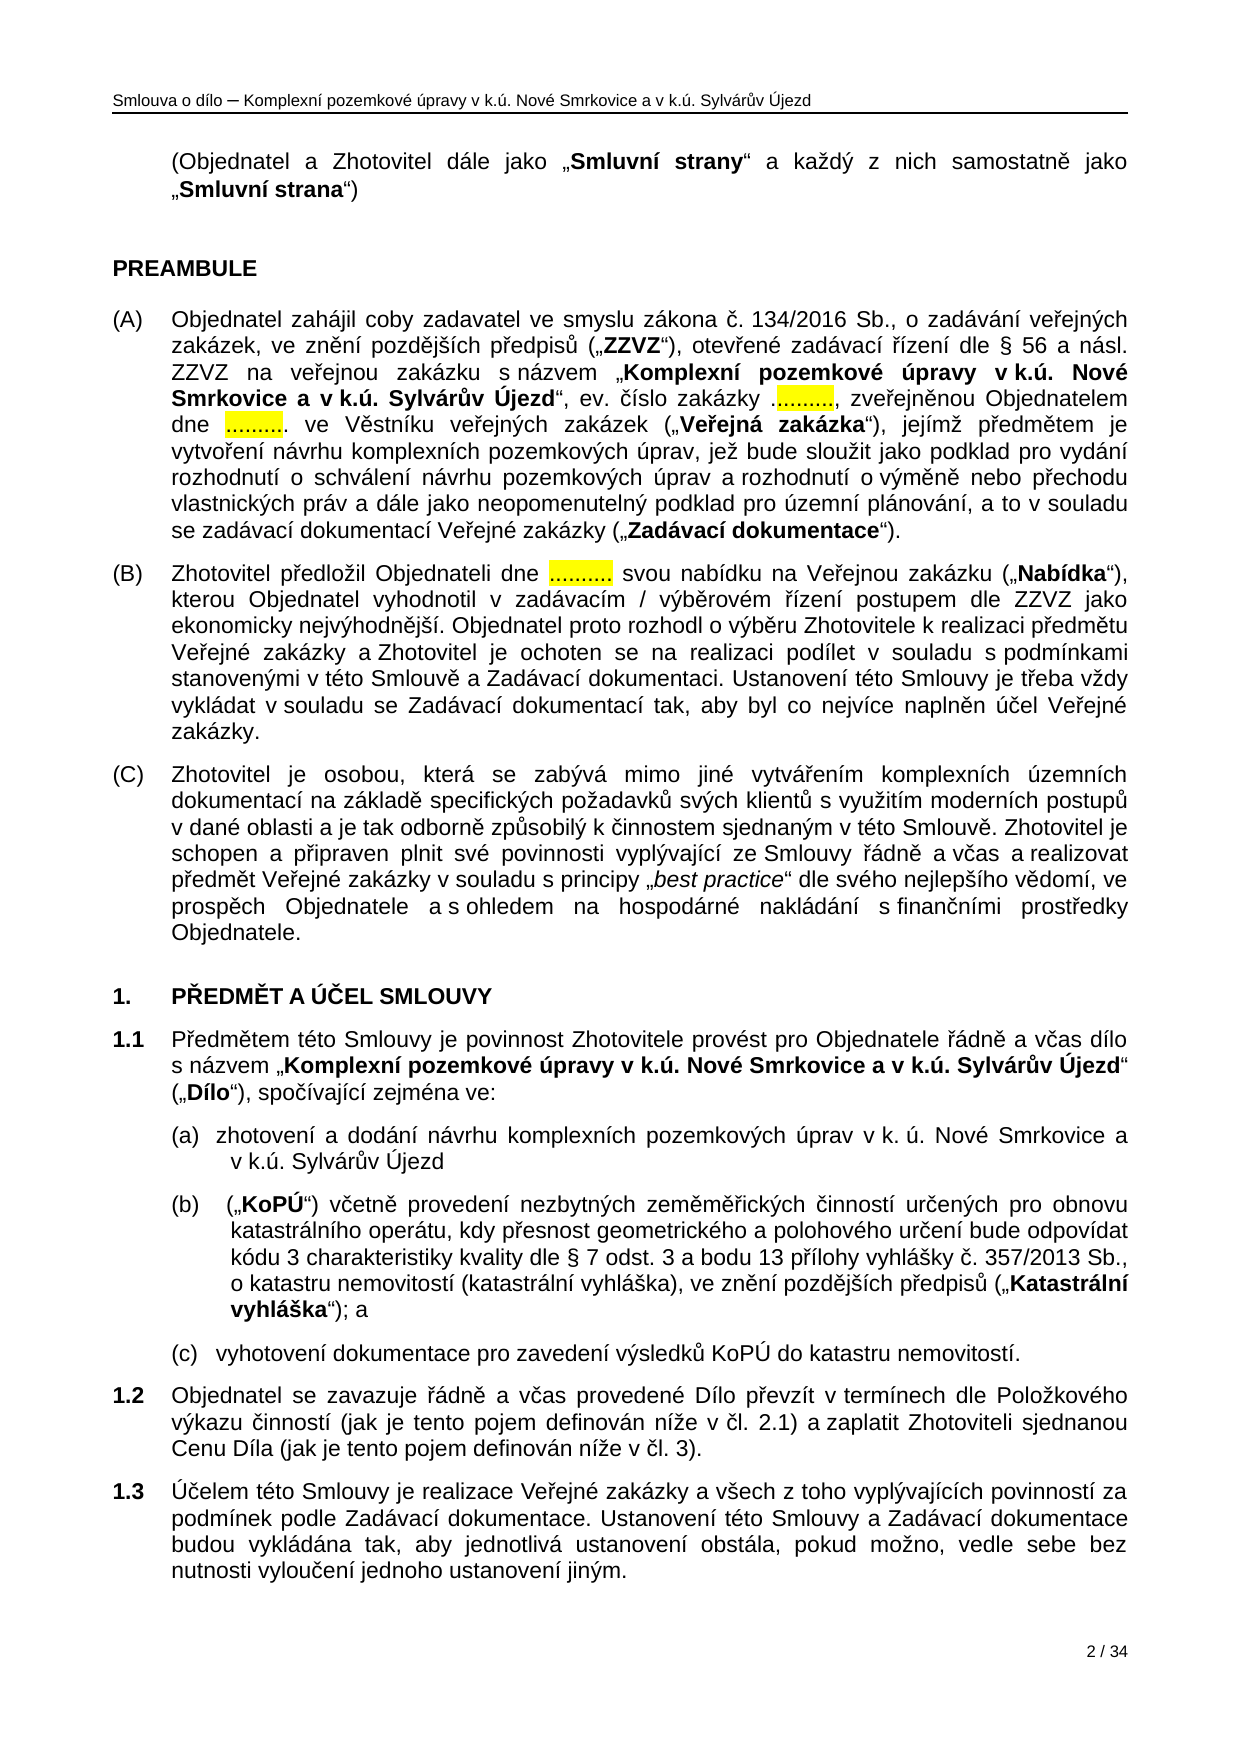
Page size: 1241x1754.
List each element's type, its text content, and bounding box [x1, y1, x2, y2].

text zhotovení a dodání návrhu komplexních pozemkových úprav v k. ú. Nové Smrkovice a v k.ú. Sylvárův Újezd [171, 1122, 1128, 1174]
text („KoPÚ“) včetně provedení nezbytných zeměměřických činností určených pro obnovu katastrálního operátu, kdy přesnost geometrického a polohového určení bude odpovídat kódu 3 charakteristiky kvality dle § 7 odst. 3 a bodu 13 přílohy vyhlášky č. 357/2013 Sb., o katastru nemovitostí (katastrální vyhláška), ve znění pozdějších předpisů („Katastrální vyhláška“); a [171, 1191, 1128, 1323]
text vyhotovení dokumentace pro zavedení výsledků KoPÚ do katastru nemovitostí. [171, 1339, 1128, 1366]
text Zhotovitel je osobou, která se zabývá mimo jiné vytvářením komplexních územních dokumentací na základě specifických požadavků svých klientů s využitím moderních postupů v dané oblasti a je tak odborně způsobilý k činnostem sjednaným v této Smlouvě. Zhotovitel je schopen a připraven plnit své povinnosti vyplývající ze Smlouvy řádně a včas a realizovat předmět Veřejné zakázky v souladu s principy „best practice“ dle svého nejlepšího vědomí, ve prospěch Objednatele a s ohledem na hospodárné nakládání s finančními prostředky Objednatele. [112, 761, 1128, 945]
text (Objednatel a Zhotovitel dále jako „Smluvní strany“ a každý z nich samostatně jako „Smluvní strana“) [171, 148, 1128, 202]
text Objednatel se zavazuje řádně a včas provedené Dílo převzít v termínech dle Položkového výkazu činností (jak je tento pojem definován níže v čl. 2.1) a zaplatit Zhotoviteli sjednanou Cenu Díla (jak je tento pojem definován níže v čl. 3). [112, 1382, 1128, 1462]
text Předmětem této Smlouvy je povinnost Zhotovitele provést pro Objednatele řádně a včas dílo s názvem „Komplexní pozemkové úpravy v k.ú. Nové Smrkovice a v k.ú. Sylvárův Újezd“ („Dílo“), spočívající zejména ve: [112, 1026, 1128, 1105]
text Účelem této Smlouvy je realizace Veřejné zakázky a všech z toho vyplývajících povinností za podmínek podle Zadávací dokumentace. Ustanovení této Smlouvy a Zadávací dokumentace budou vykládána tak, aby jednotlivá ustanovení obstála, pokud možno, vedle sebe bez nutnosti vyloučení jednoho ustanovení jiným. [112, 1478, 1128, 1584]
subtitle Preambule [112, 254, 1128, 281]
text Předmět a účel smlouvy [112, 983, 1128, 1009]
text Zhotovitel předložil Objednateli dne .......... svou nabídku na Veřejnou zakázku („Nabídka“), kterou Objednatel vyhodnotil v zadávacím / výběrovém řízení postupem dle ZZVZ jako ekonomicky nejvýhodnější. Objednatel proto rozhodl o výběru Zhotovitele k realizaci předmětu Veřejné zakázky a Zhotovitel je ochoten se na realizaci podílet v souladu s podmínkami stanovenými v této Smlouvě a Zadávací dokumentaci. Ustanovení této Smlouvy je třeba vždy vykládat v souladu se Zadávací dokumentací tak, aby byl co nejvíce naplněn účel Veřejné zakázky. [112, 560, 1128, 744]
text Objednatel zahájil coby zadavatel ve smyslu zákona č. 134/2016 Sb., o zadávání veřejných zakázek, ve znění pozdějších předpisů („ZZVZ“), otevřené zadávací řízení dle § 56 a násl. ZZVZ na veřejnou zakázku s názvem „Komplexní pozemkové úpravy v k.ú. Nové Smrkovice a v k.ú. Sylvárův Újezd“, ev. číslo zakázky .........., zveřejněnou Objednatelem dne .......... ve Věstníku veřejných zakázek („Veřejná zakázka“), jejímž předmětem je vytvoření návrhu komplexních pozemkových úprav, jež bude sloužit jako podklad pro vydání rozhodnutí o schválení návrhu pozemkových úprav a rozhodnutí o výměně nebo přechodu vlastnických práv a dále jako neopomenutelný podklad pro územní plánování, a to v souladu se zadávací dokumentací Veřejné zakázky („Zadávací dokumentace“). [112, 306, 1128, 543]
